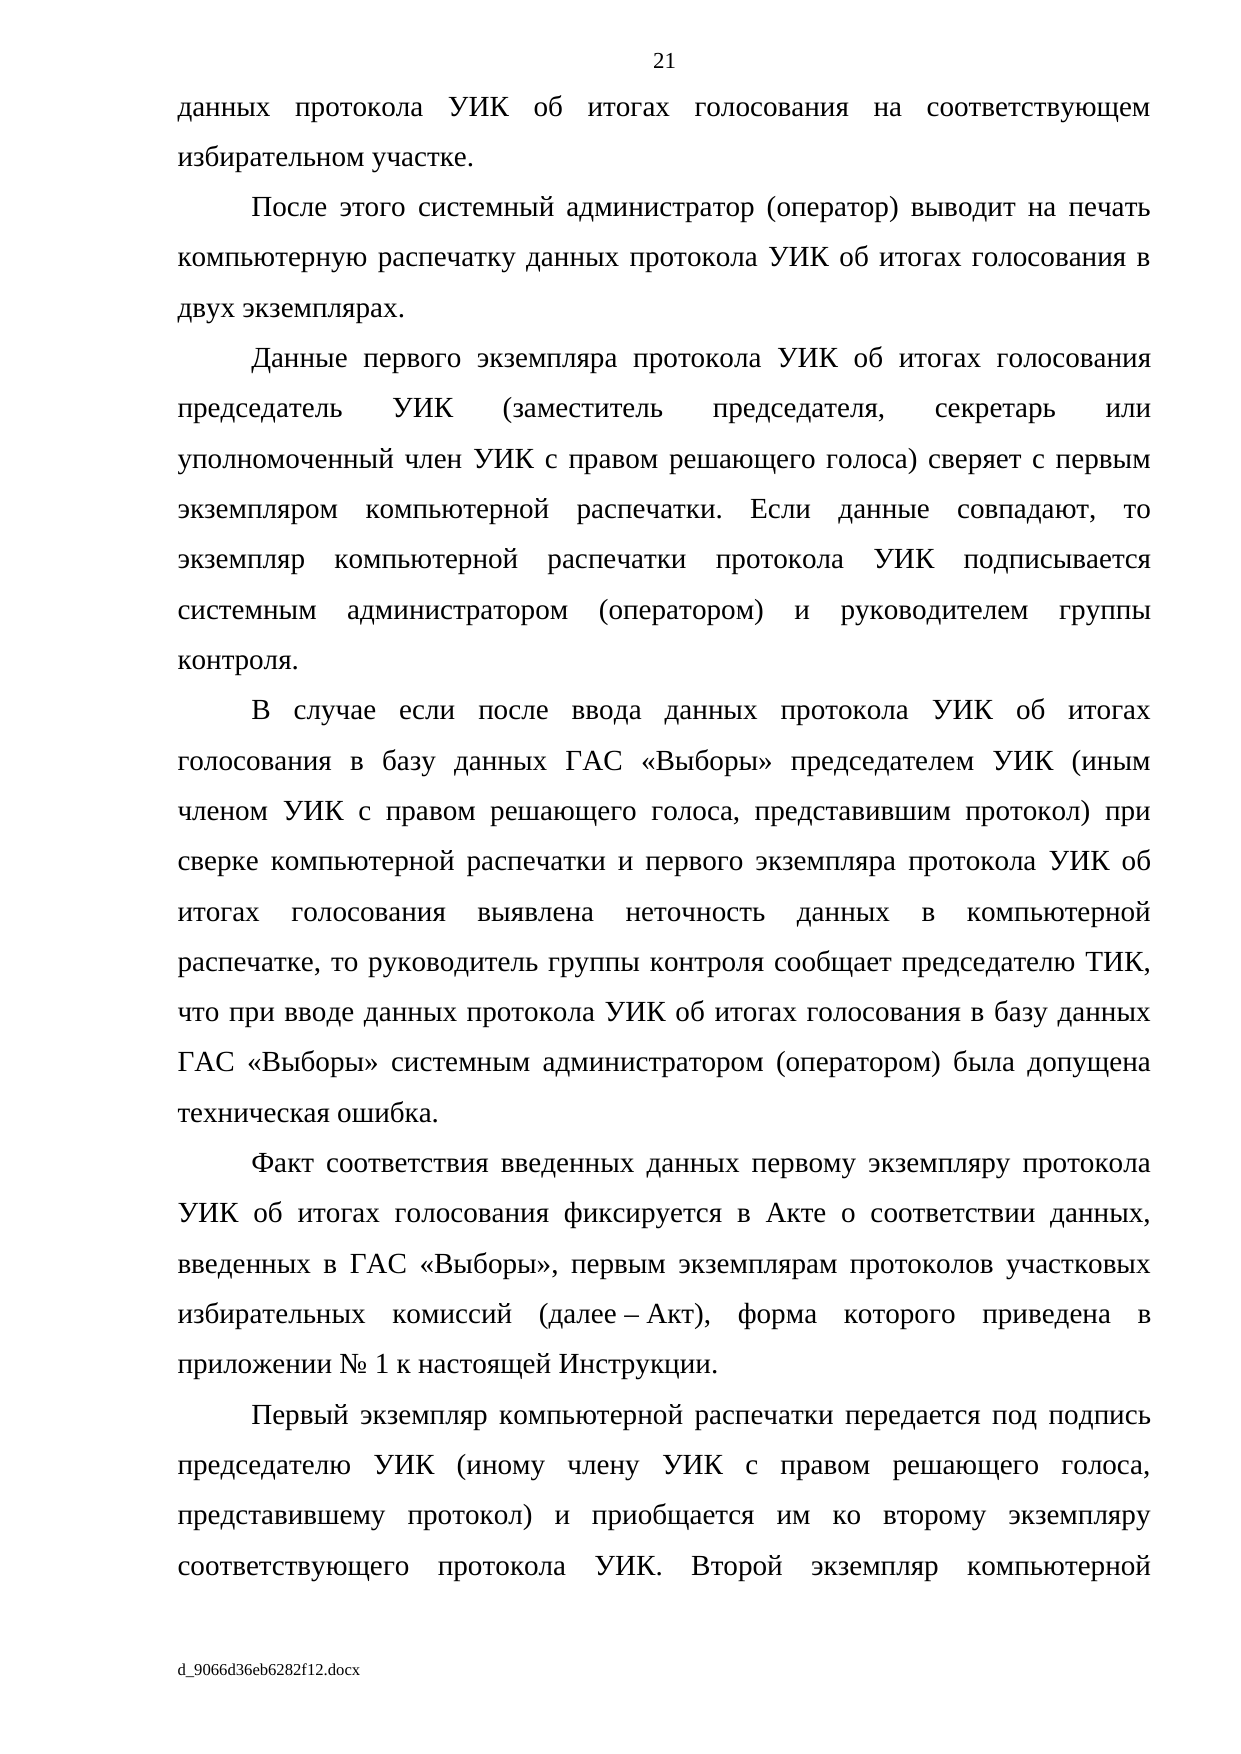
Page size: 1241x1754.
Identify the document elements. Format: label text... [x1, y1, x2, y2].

text Данные первого экземпляра протокола УИК об итогах голосования председатель УИК (заместитель председателя, секретарь или уполномоченный член УИК с правом решающего голоса) сверяет с первым экземпляром компьютерной распечатки. Если данные совпадают, то экземпляр компьютерной распечатки протокола УИК подписывается системным администратором (оператором) и руководителем группы контроля. [177, 340, 1152, 676]
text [177, 89, 1152, 172]
text В случае если после ввода данных протокола УИК об итогах голосования в базу данных ГАС «Выборы» председателем УИК (иным членом УИК с правом решающего голоса, представившим протокол) при сверке компьютерной распечатки и первого экземпляра протокола УИК об итогах голосования выявлена неточность данных в компьютерной распечатке, то руководитель группы контроля сообщает председателю ТИК, что при вводе данных протокола УИК об итогах голосования в базу данных ГАС «Выборы» системным администратором (оператором) была допущена техническая ошибка. [177, 692, 1152, 1128]
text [177, 1397, 1152, 1581]
text Факт соответствия введенных данных первому экземпляру протокола УИК об итогах голосования фиксируется в Акте о соответствии данных, введенных в ГАС «Выборы», первым экземплярам протоколов участковых избирательных комиссий (далее – Акт), форма которого приведена в приложении № 1 к настоящей Инструкции. [177, 1145, 1152, 1380]
text После этого системный администратор (оператор) выводит на печать компьютерную распечатку данных протокола УИК об итогах голосования в двух экземплярах. [177, 189, 1152, 323]
